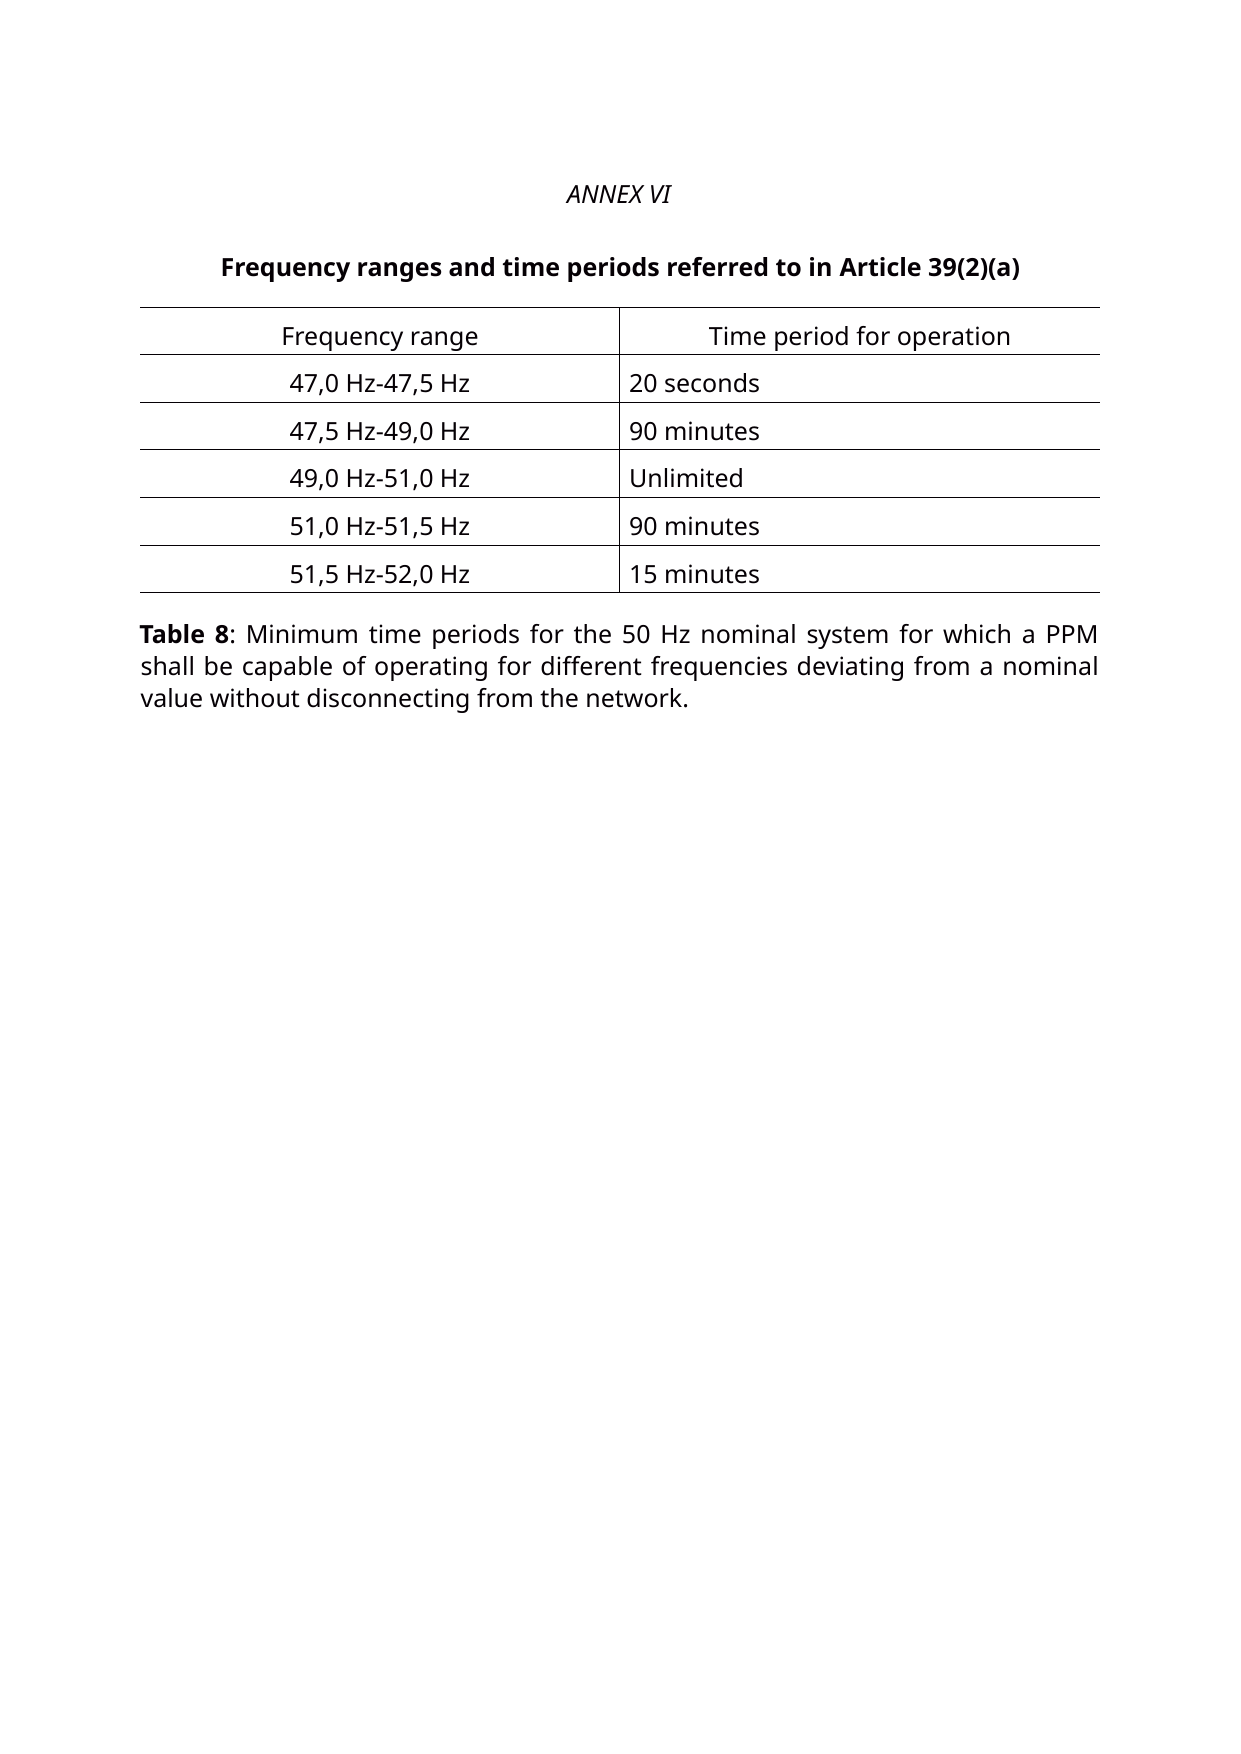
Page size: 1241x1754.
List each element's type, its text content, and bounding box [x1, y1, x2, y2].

table_cell 51,5 Hz-52,0 Hz [140, 546, 619, 592]
table_cell Unlimited [620, 450, 1100, 497]
table_cell 47,0 Hz-47,5 Hz [140, 355, 619, 402]
table_header Time period for operation [620, 308, 1100, 354]
table_cell 90 minutes [620, 403, 1100, 449]
table_header Frequency range [140, 308, 619, 354]
table_cell 51,0 Hz-51,5 Hz [140, 498, 619, 544]
text Table 8: Minimum time periods for the 50 Hz nominal system for which a PPM shall be capable of operating for different frequencies deviating from a nominal value without disconnecting from the network. [139, 618, 1100, 714]
subtitle ANNEX VI [140, 176, 1100, 210]
table_cell 90 minutes [620, 498, 1100, 544]
table_cell 15 minutes [620, 546, 1100, 592]
table_cell 20 seconds [620, 355, 1100, 402]
table_cell 49,0 Hz-51,0 Hz [140, 450, 619, 497]
text Frequency ranges and time periods referred to in Article 39(2)(a) [140, 251, 1100, 283]
table_cell 47,5 Hz-49,0 Hz [140, 403, 619, 449]
